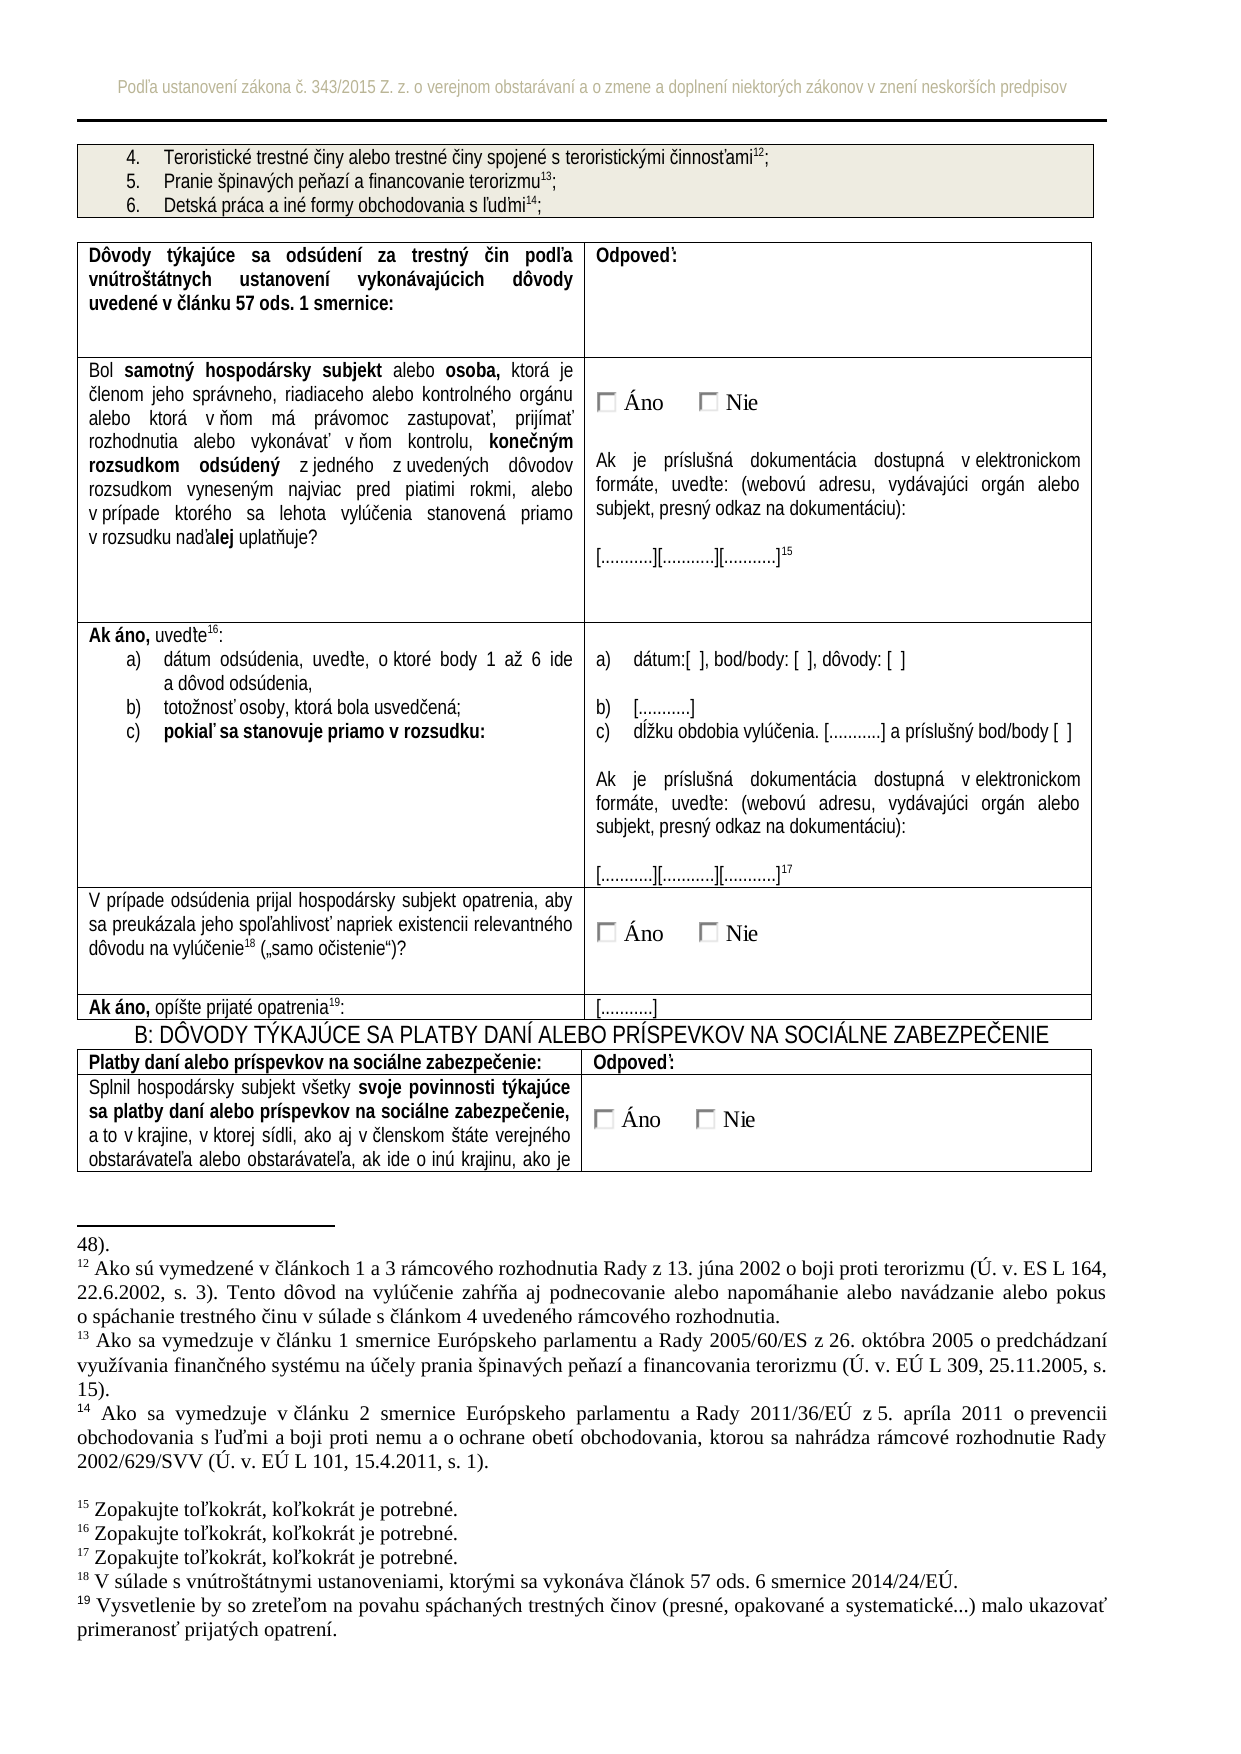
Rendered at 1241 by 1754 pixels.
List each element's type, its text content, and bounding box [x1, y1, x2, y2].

table_cell V prípade odsúdenia prijal hospodársky subjekt opatrenia, aby sa preukázala jeho spoľahlivosť napriek existencii relevantného dôvodu na vylúčenie („samo očistenie“)? [78, 888, 584, 994]
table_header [78, 145, 1093, 217]
table_header Odpoveď: [585, 243, 1091, 357]
table_cell Ak áno, opíšte prijaté opatrenia: [78, 995, 584, 1019]
text B: DÔVODY TÝKAJÚCE SA PLATBY DANÍ ALEBO PRÍSPEVKOV NA SOCIÁLNE ZABEZPEČENIE [77, 1020, 1107, 1049]
table_cell [585, 888, 1091, 994]
table_header Dôvody týkajúce sa odsúdení za trestný čin podľa vnútroštátnych ustanovení vykonávajúcich dôvody uvedené v článku 57 ods. 1 smernice: [78, 243, 584, 357]
table_cell Ak áno, uveďte: dátum odsúdenia, uveďte, o ktoré body 1 až 6 ide a dôvod odsúdenia, totožnosť osoby, ktorá bola usvedčená; pokiaľ sa stanovuje priamo v rozsudku: [78, 623, 584, 887]
table_cell Ak je príslušná dokumentácia dostupná v elektronickom formáte, uveďte: (webovú adresu, vydávajúci orgán alebo subjekt, presný odkaz na dokumentáciu): [...........][...........][...........] [585, 358, 1091, 622]
table_header Odpoveď: [582, 1050, 1091, 1074]
table_cell [...........] [585, 995, 1091, 1019]
table_cell [582, 1075, 1091, 1171]
table_cell dátum:[ ], bod/body: [ ], dôvody: [ ] [...........] dĺžku obdobia vylúčenia. [...........] a príslušný bod/body [ ] Ak je príslušná dokumentácia dostupná v elektronickom formáte, uveďte: (webovú adresu, vydávajúci orgán alebo subjekt, presný odkaz na dokumentáciu): [...........][...........][...........] [585, 623, 1091, 887]
table_cell Splnil hospodársky subjekt všetky svoje povinnosti týkajúce sa platby daní alebo príspevkov na sociálne zabezpečenie, a to v krajine, v ktorej sídli, ako aj v členskom štáte verejného obstarávateľa alebo obstarávateľa, ak ide o inú krajinu, ako je krajina sídla? [78, 1075, 581, 1171]
table_header Platby daní alebo príspevkov na sociálne zabezpečenie: [78, 1050, 581, 1074]
table_cell Bol samotný hospodársky subjekt alebo osoba, ktorá je členom jeho správneho, riadiaceho alebo kontrolného orgánu alebo ktorá v ňom má právomoc zastupovať, prijímať rozhodnutia alebo vykonávať v ňom kontrolu, konečným rozsudkom odsúdený z jedného z uvedených dôvodov rozsudkom vyneseným najviac pred piatimi rokmi, alebo v prípade ktorého sa lehota vylúčenia stanovená priamo v rozsudku naďalej uplatňuje? [78, 358, 584, 622]
